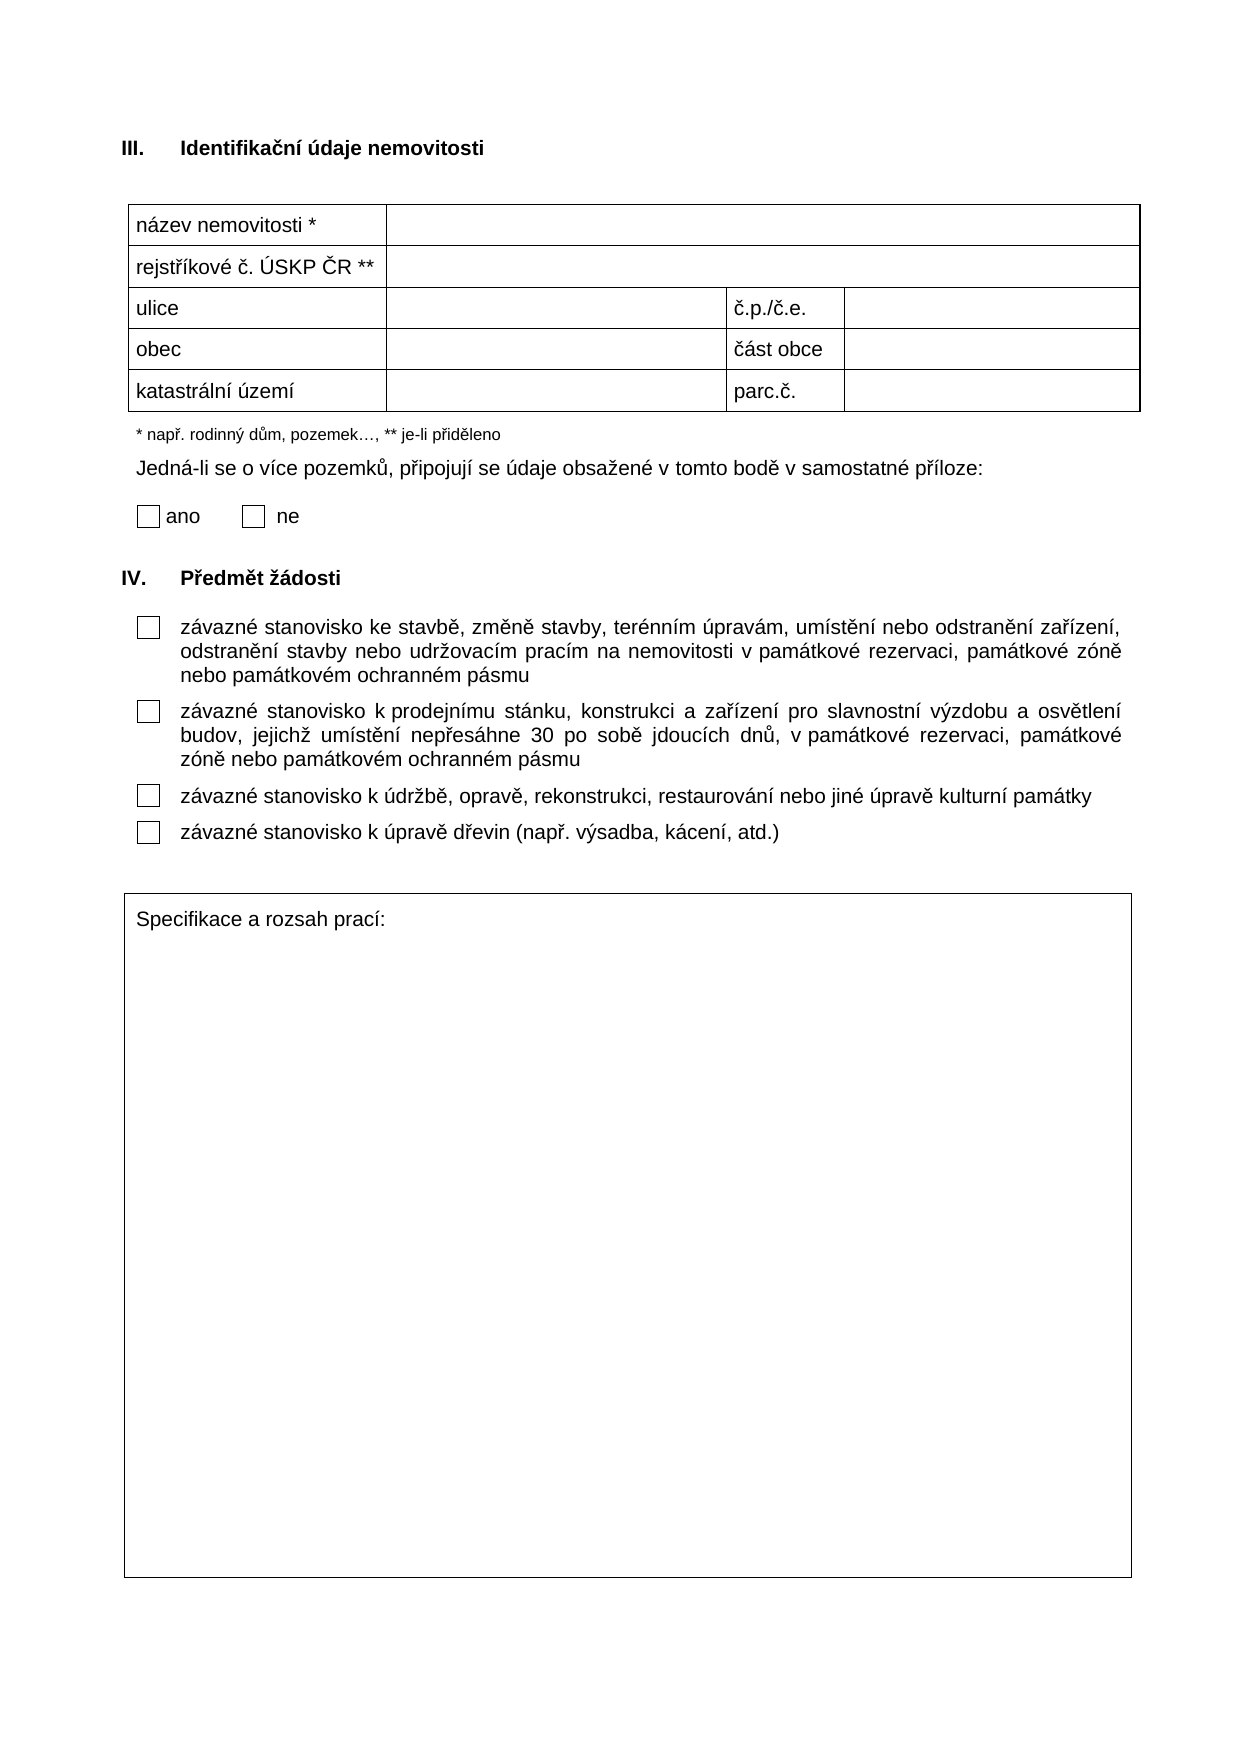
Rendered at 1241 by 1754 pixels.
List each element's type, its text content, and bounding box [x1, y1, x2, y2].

text * např. rodinný dům, pozemek…, ** je-li přiděleno [136, 424, 1122, 443]
table_cell [845, 370, 1139, 411]
table_header Specifikace a rozsah prací: [125, 894, 1131, 1577]
table_cell parc.č. [727, 370, 844, 411]
list závazné stanovisko k údržbě, opravě, rekonstrukci, restaurování nebo jiné úpravě kulturní památky [121, 783, 1122, 807]
text Jedná-li se o více pozemků, připojují se údaje obsažené v tomto bodě v samostatné příloze: [136, 456, 1122, 480]
list Identifikační údaje nemovitosti [121, 136, 1122, 160]
list závazné stanovisko k prodejnímu stánku, konstrukci a zařízení pro slavnostní výzdobu a osvětlení budov, jejichž umístění nepřesáhne 30 po sobě jdoucích dnů, v památkové rezervaci, památkové zóně nebo památkovém ochranném pásmu [136, 699, 1122, 771]
table_cell ulice [129, 288, 386, 328]
table_cell část obce [727, 329, 844, 369]
table_cell [387, 288, 726, 328]
list závazné stanovisko k úpravě dřevin (např. výsadba, kácení, atd.) [136, 820, 1122, 844]
table_cell katastrální území [129, 370, 386, 411]
table_cell rejstříkové č. ÚSKP ČR ** [129, 246, 386, 287]
table_cell [387, 246, 1139, 287]
table_cell [387, 370, 726, 411]
table_cell obec [129, 329, 386, 369]
text ano ne [136, 504, 1122, 528]
table_cell [845, 329, 1139, 369]
table_header [387, 205, 1139, 245]
text Předmět žádosti [121, 566, 1122, 590]
list závazné stanovisko ke stavbě, změně stavby, terénním úpravám, umístění nebo odstranění zařízení, odstranění stavby nebo udržovacím pracím na nemovitosti v památkové rezervaci, památkové zóně nebo památkovém ochranném pásmu [136, 615, 1122, 687]
table_header název nemovitosti * [129, 205, 386, 245]
table_cell [845, 288, 1139, 328]
table_cell č.p./č.e. [727, 288, 844, 328]
table_cell [387, 329, 726, 369]
